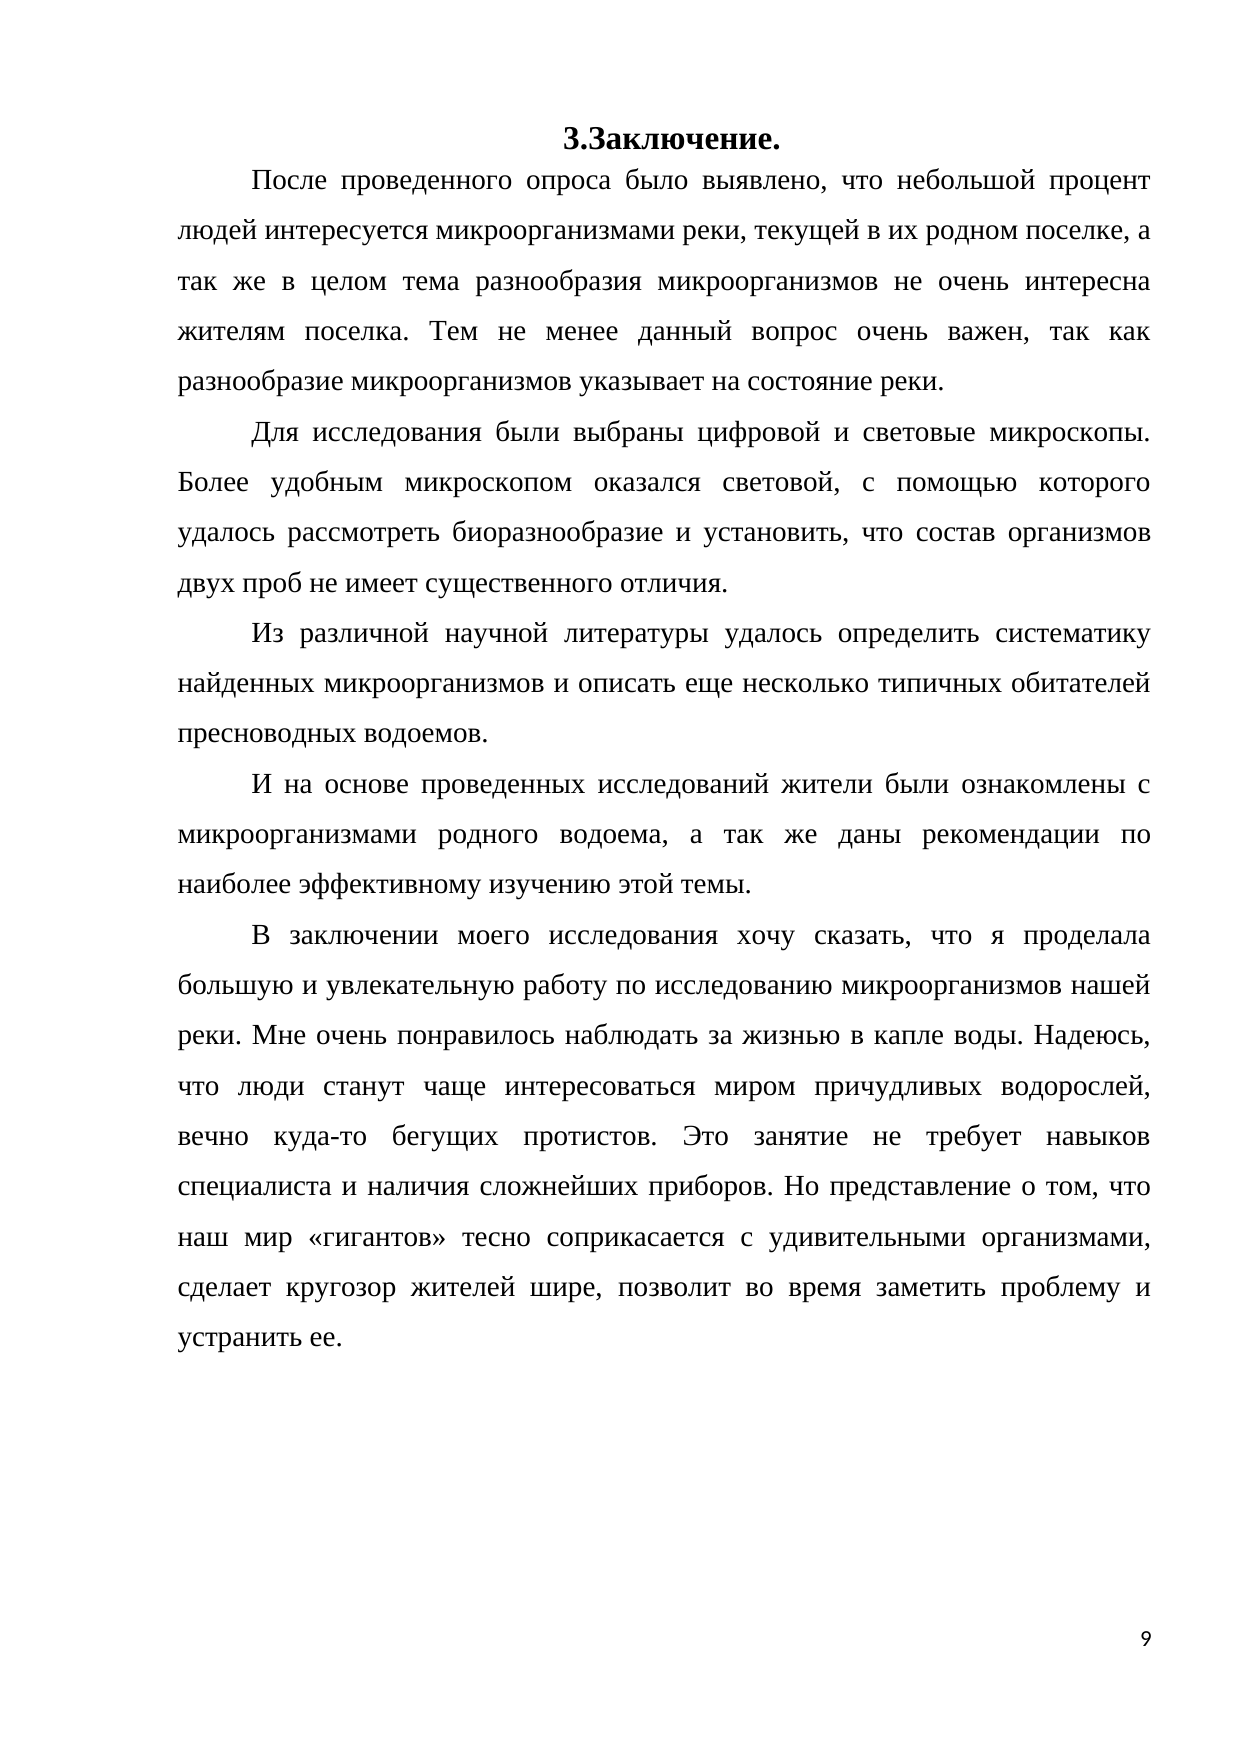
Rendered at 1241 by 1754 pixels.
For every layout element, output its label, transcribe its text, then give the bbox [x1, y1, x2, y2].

text И на основе проведенных исследований жители были ознакомлены с микроорганизмами родного водоема, а так же даны рекомендации по наиболее эффективному изучению этой темы. [177, 766, 1152, 900]
text Из различной научной литературы удалось определить систематику найденных микроорганизмов и описать еще несколько типичных обитателей пресноводных водоемов. [177, 615, 1152, 749]
text В заключении моего исследования хочу сказать, что я проделала большую и увлекательную работу по исследованию микроорганизмов нашей реки. Мне очень понравилось наблюдать за жизнью в капле воды. Надеюсь, что люди станут чаще интересоваться миром причудливых водорослей, вечно куда-то бегущих протистов. Это занятие не требует навыков специалиста и наличия сложнейших приборов. Но представление о том, что наш мир «гигантов» тесно соприкасается с удивительными организмами, сделает кругозор жителей шире, позволит во время заметить проблему и устранить ее. [177, 917, 1152, 1353]
subtitle 3.Заключение. [192, 118, 1152, 156]
text Для исследования были выбраны цифровой и световые микроскопы. Более удобным микроскопом оказался световой, с помощью которого удалось рассмотреть биоразнообразие и установить, что состав организмов двух проб не имеет существенного отличия. [177, 414, 1152, 598]
text После проведенного опроса было выявлено, что небольшой процент людей интересуется микроорганизмами реки, текущей в их родном поселке, а так же в целом тема разнообразия микроорганизмов не очень интересна жителям поселка. Тем не менее данный вопрос очень важен, так как разнообразие микроорганизмов указывает на состояние реки. [177, 162, 1152, 397]
